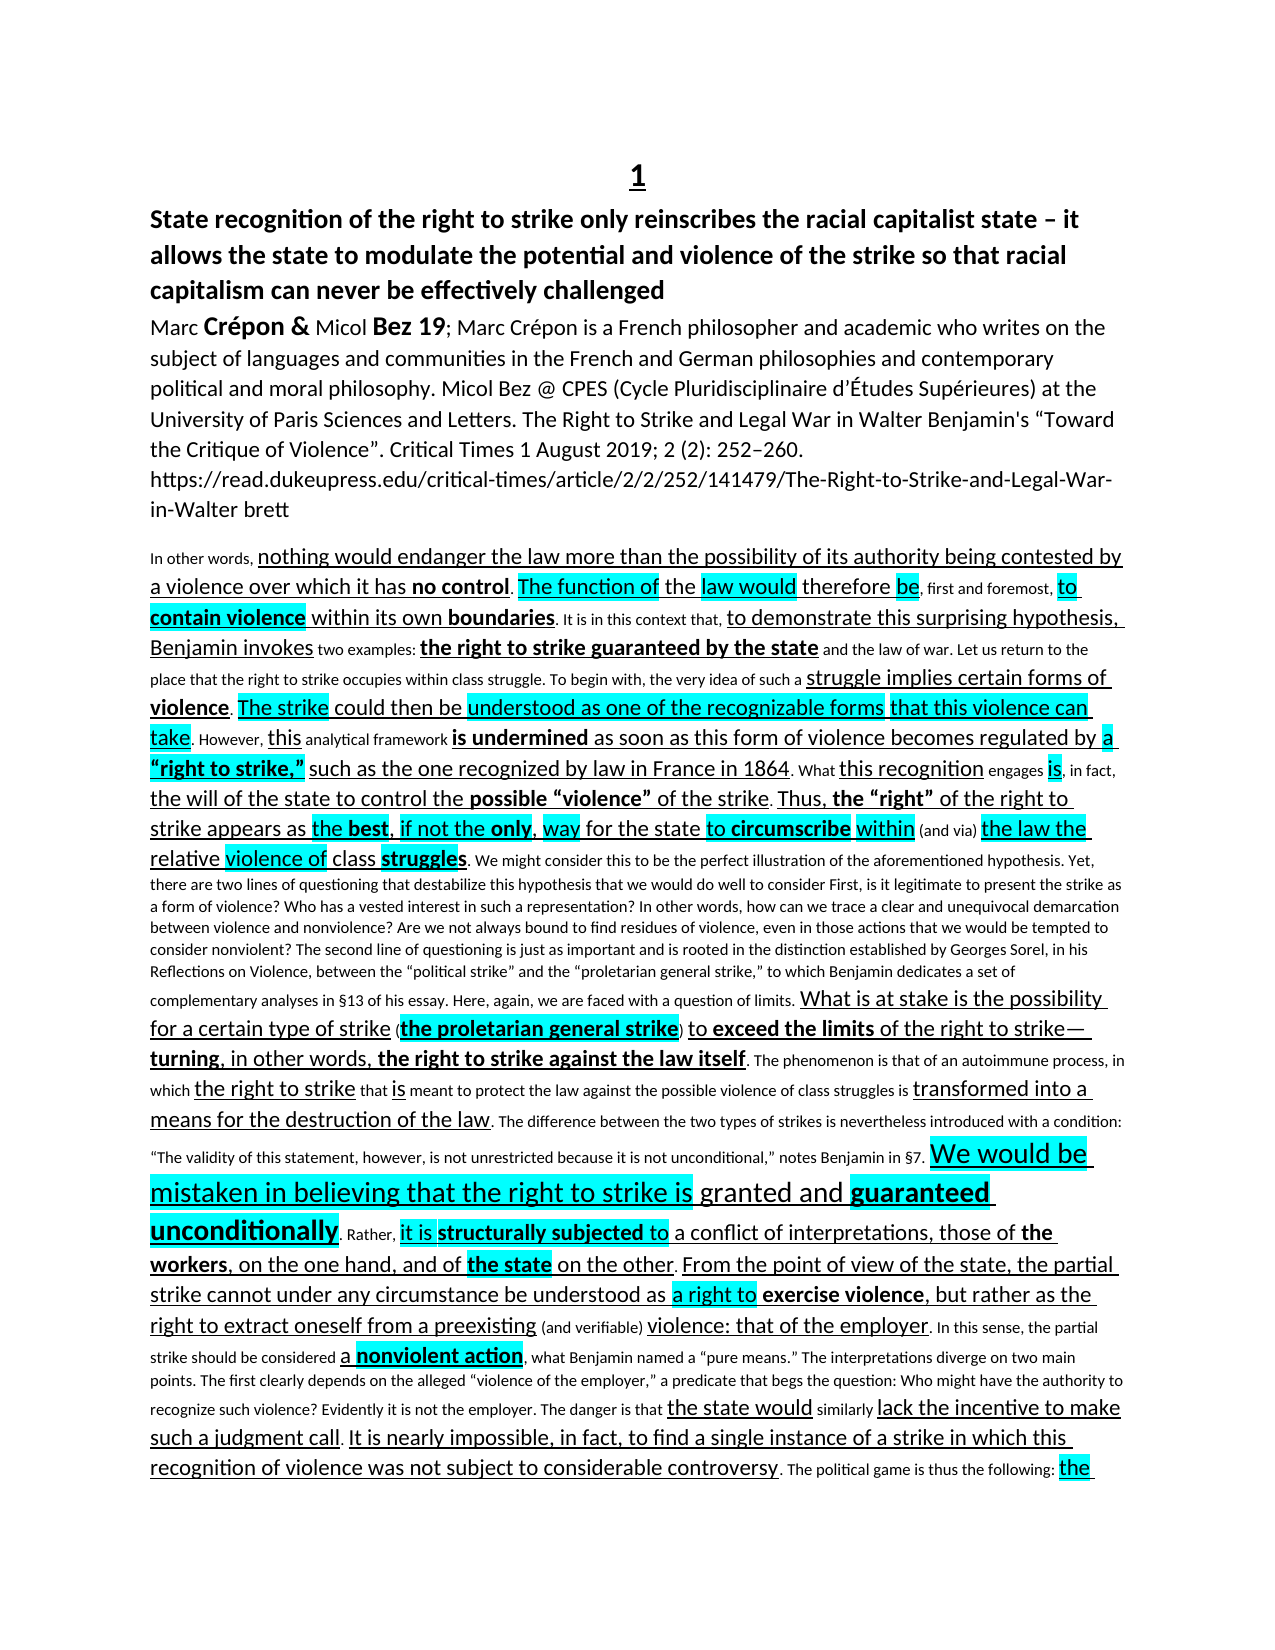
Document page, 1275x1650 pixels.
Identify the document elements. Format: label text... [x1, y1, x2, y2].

text Marc Crépon & Micol Bez 19; Marc Crépon is a French philosopher and academic who writes on the subject of languages and communities in the French and German philosophies and contemporary political and moral philosophy. Micol Bez @ CPES (Cycle Pluridisciplinaire d’Études Supérieures) at the University of Paris Sciences and Letters. The Right to Strike and Legal War in Walter Benjamin's “Toward the Critique of Violence”. Critical Times 1 August 2019; 2 (2): 252–260. https://read.dukeupress.edu/critical-times/article/2/2/252/141479/The-Right-to-Strike-and-Legal-War-in-Walter brett [150, 309, 1125, 523]
subtitle 1 [150, 154, 1125, 195]
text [150, 542, 1125, 1481]
subtitle State recognition of the right to strike only reinscribes the racial capitalist state – it allows the state to modulate the potential and violence of the strike so that racial capitalism can never be effectively challenged [150, 202, 1125, 307]
